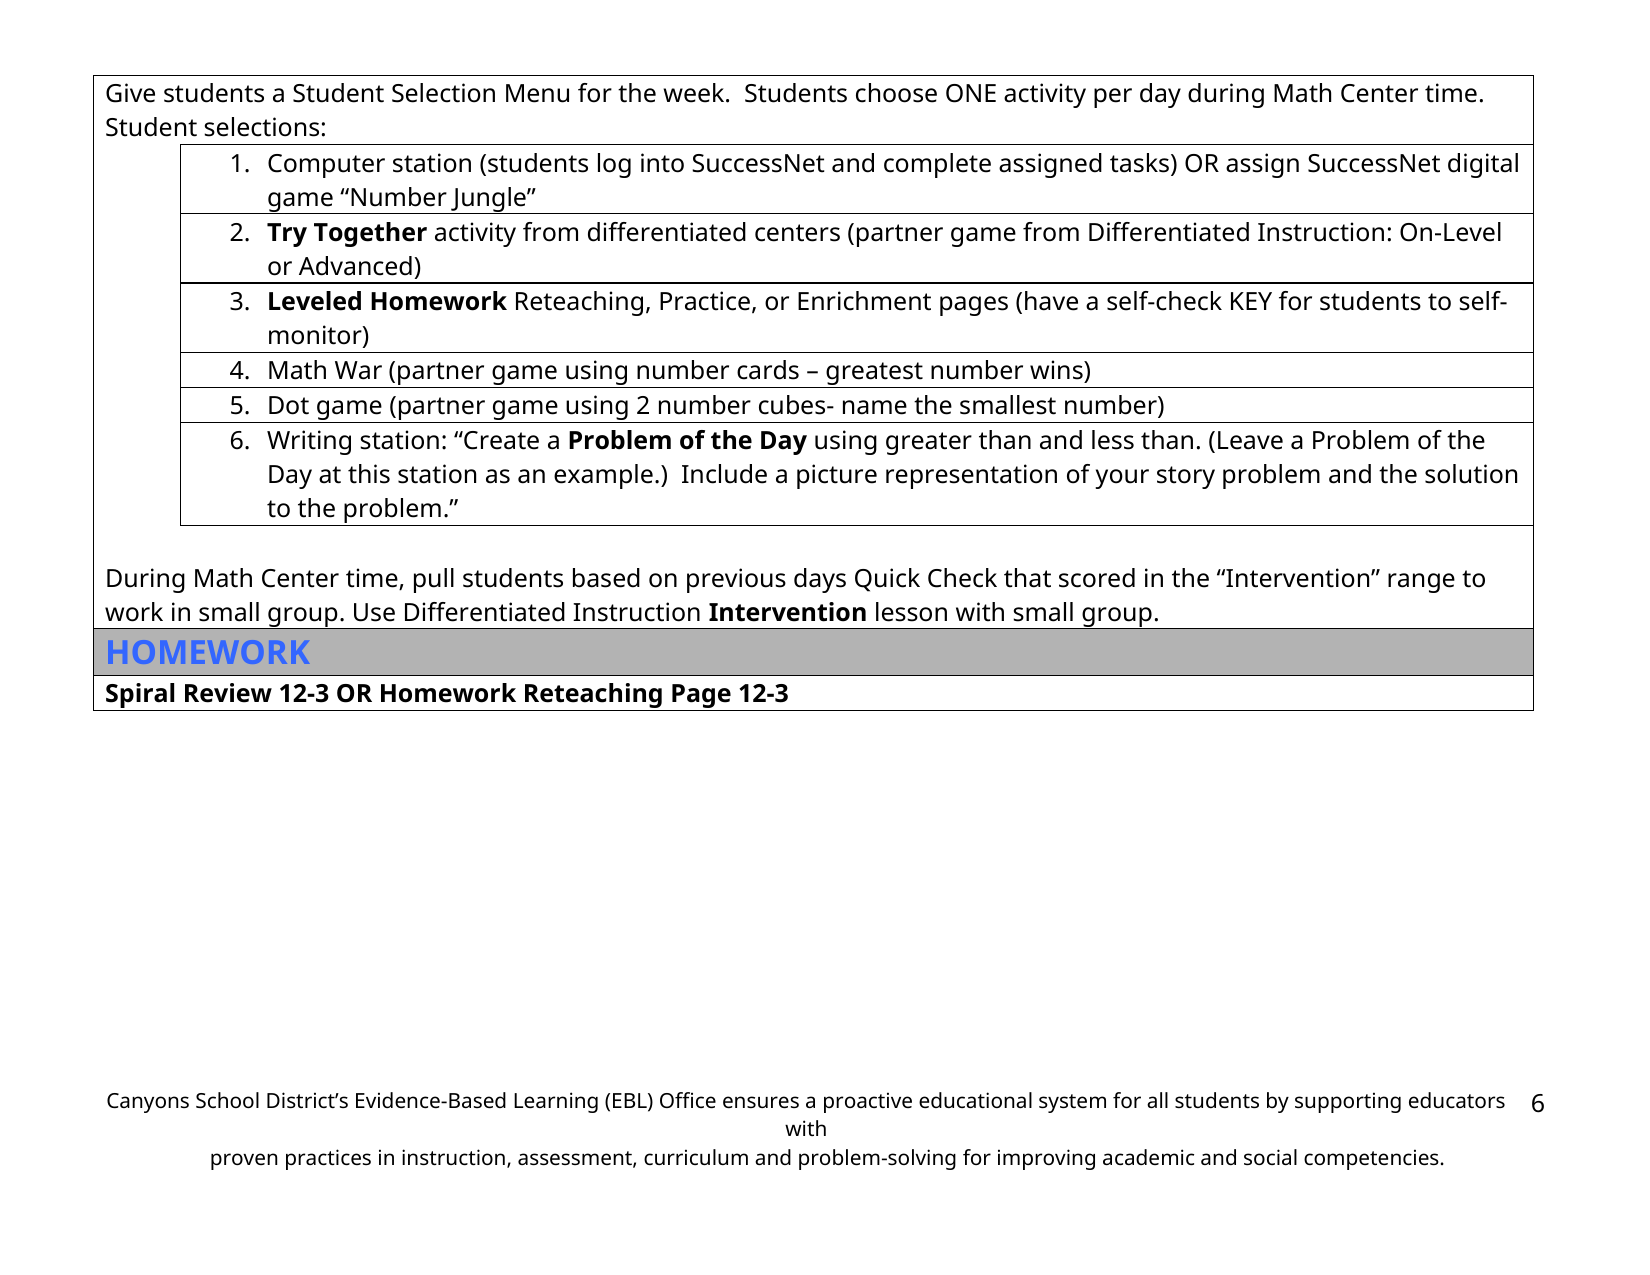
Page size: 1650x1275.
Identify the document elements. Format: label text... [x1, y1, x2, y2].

table_cell HOMEWORK [94, 629, 1533, 675]
table_cell Spiral Review 12-3 OR Homework Reteaching Page 12-3 [94, 676, 1533, 710]
table_cell Give students a Student Selection Menu for the week. Students choose ONE activity per day during Math Center time. Student selections: During Math Center time, pull students based on previous days Quick Check that scored in the “Intervention” range to work in small group. Use Differentiated Instruction Intervention lesson with small group. [94, 76, 1533, 628]
